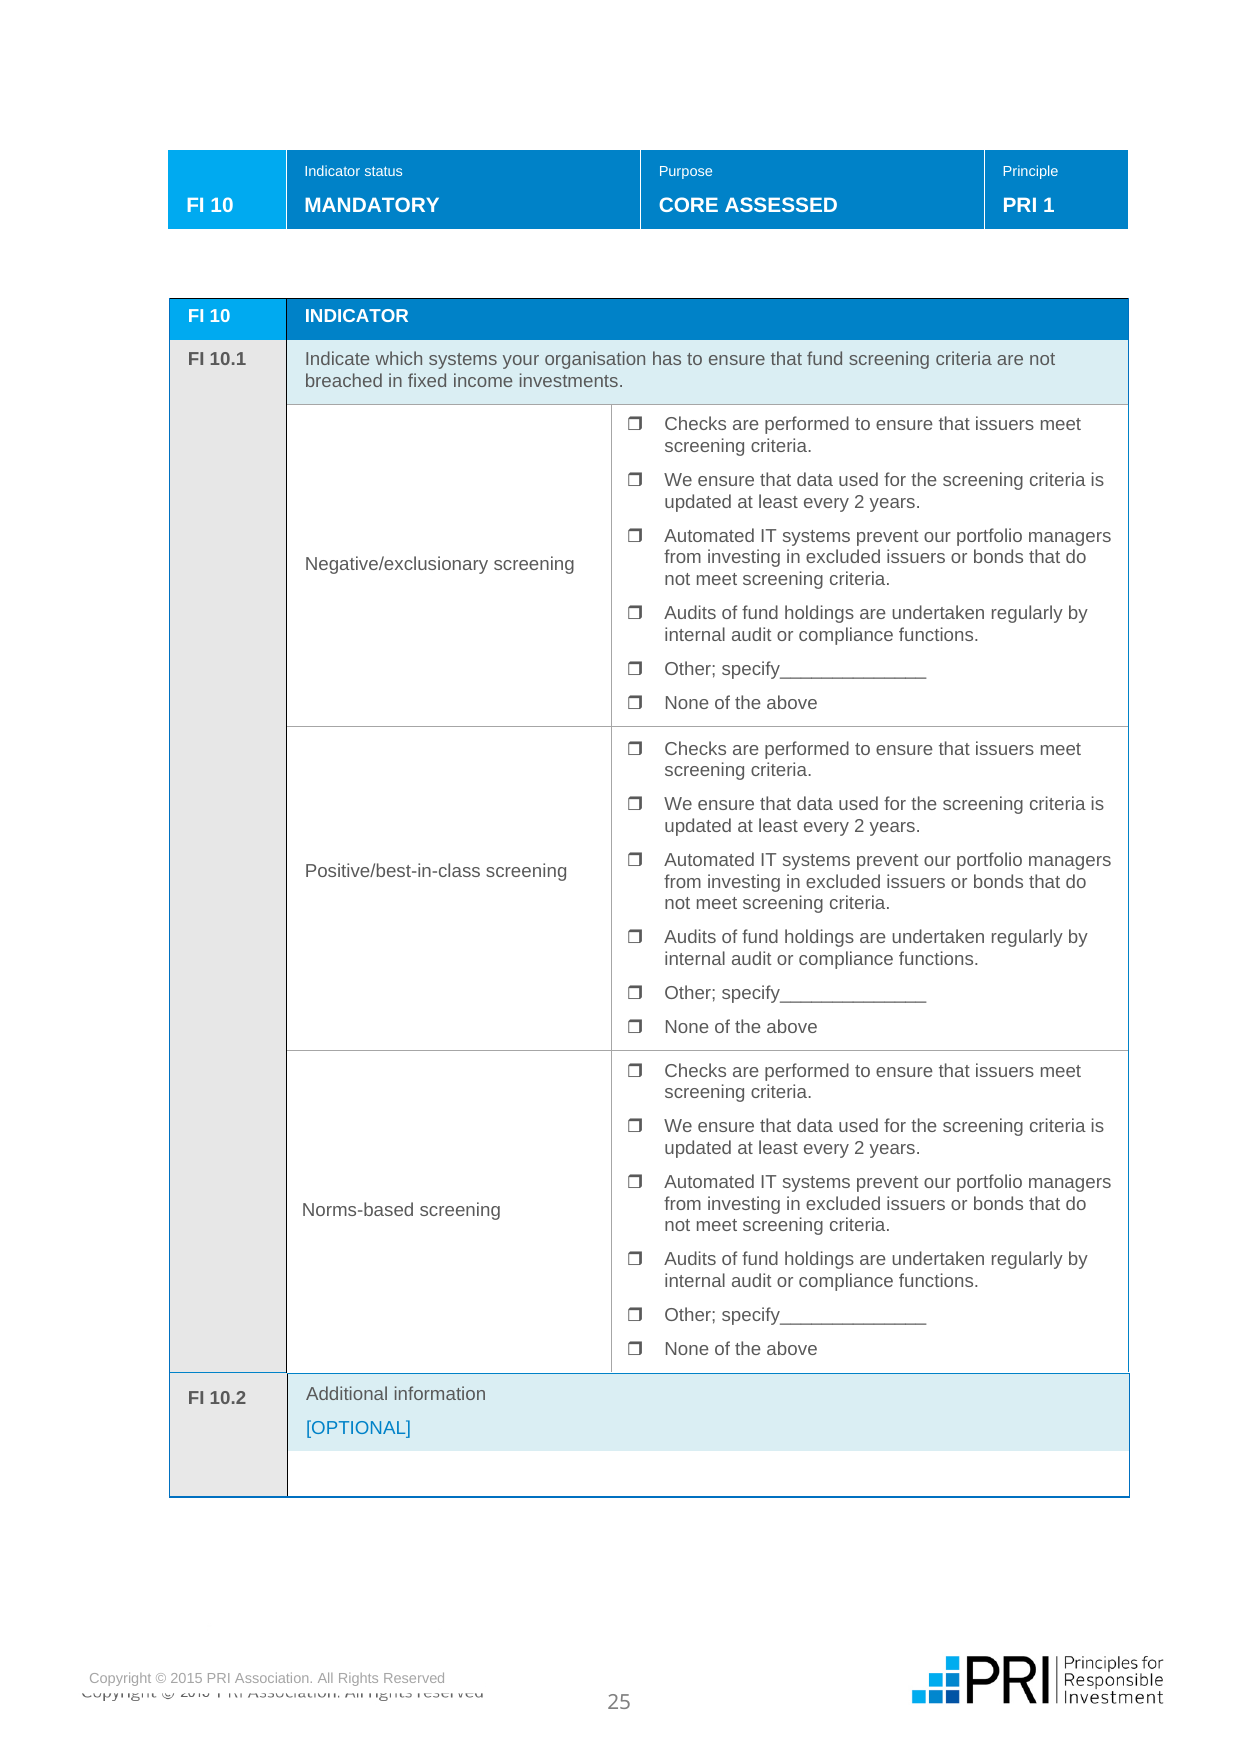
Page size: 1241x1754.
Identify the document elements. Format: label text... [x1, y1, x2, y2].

table_header FI 10 [170, 299, 286, 339]
table_cell Checks are performed to ensure that issuers meet screening criteria. We ensure that data used for the screening criteria is updated at least every 2 years. Automated IT systems prevent our portfolio managers from investing in excluded issuers or bonds that do not meet screening criteria. Audits of fund holdings are undertaken regularly by internal audit or compliance functions. Other; specify______________ None of the above [612, 1051, 1128, 1372]
table_header Purpose [641, 150, 984, 186]
table_header Principle [985, 150, 1128, 186]
picture [405, 1420, 409, 1435]
table_cell FI 10 [168, 186, 286, 229]
picture [0, 1560, 1241, 1754]
table_cell Checks are performed to ensure that issuers meet screening criteria. We ensure that data used for the screening criteria is updated at least every 2 years. Automated IT systems prevent our portfolio managers from investing in excluded issuers or bonds that do not meet screening criteria. Audits of fund holdings are undertaken regularly by internal audit or compliance functions. Other; specify______________ None of the above [612, 405, 1128, 726]
table_cell Checks are performed to ensure that issuers meet screening criteria. We ensure that data used for the screening criteria is updated at least every 2 years. Automated IT systems prevent our portfolio managers from investing in excluded issuers or bonds that do not meet screening criteria. Audits of fund holdings are undertaken regularly by internal audit or compliance functions. Other; specify______________ None of the above [612, 727, 1128, 1050]
table_cell Negative/exclusionary screening [287, 405, 611, 726]
table_cell Indicate which systems your organisation has to ensure that fund screening criteria are not breached in fixed income investments. [287, 340, 1128, 404]
table_header FI 10.2 [170, 1373, 287, 1496]
table_cell [288, 1451, 1129, 1496]
table_cell Positive/best-in-class screening [287, 727, 611, 1050]
table_header INDICATOR [287, 299, 1128, 339]
table_cell CORE ASSESSED [641, 186, 984, 229]
table_cell MANDATORY [287, 186, 640, 229]
table_header Additional information [Optional] [288, 1374, 1129, 1451]
table_header Indicator status [287, 150, 640, 186]
table_cell Norms-based screening [287, 1051, 611, 1372]
table_cell PRI 1 [985, 186, 1128, 229]
table_cell FI 10.1 [170, 340, 286, 1372]
table_header [168, 150, 286, 186]
